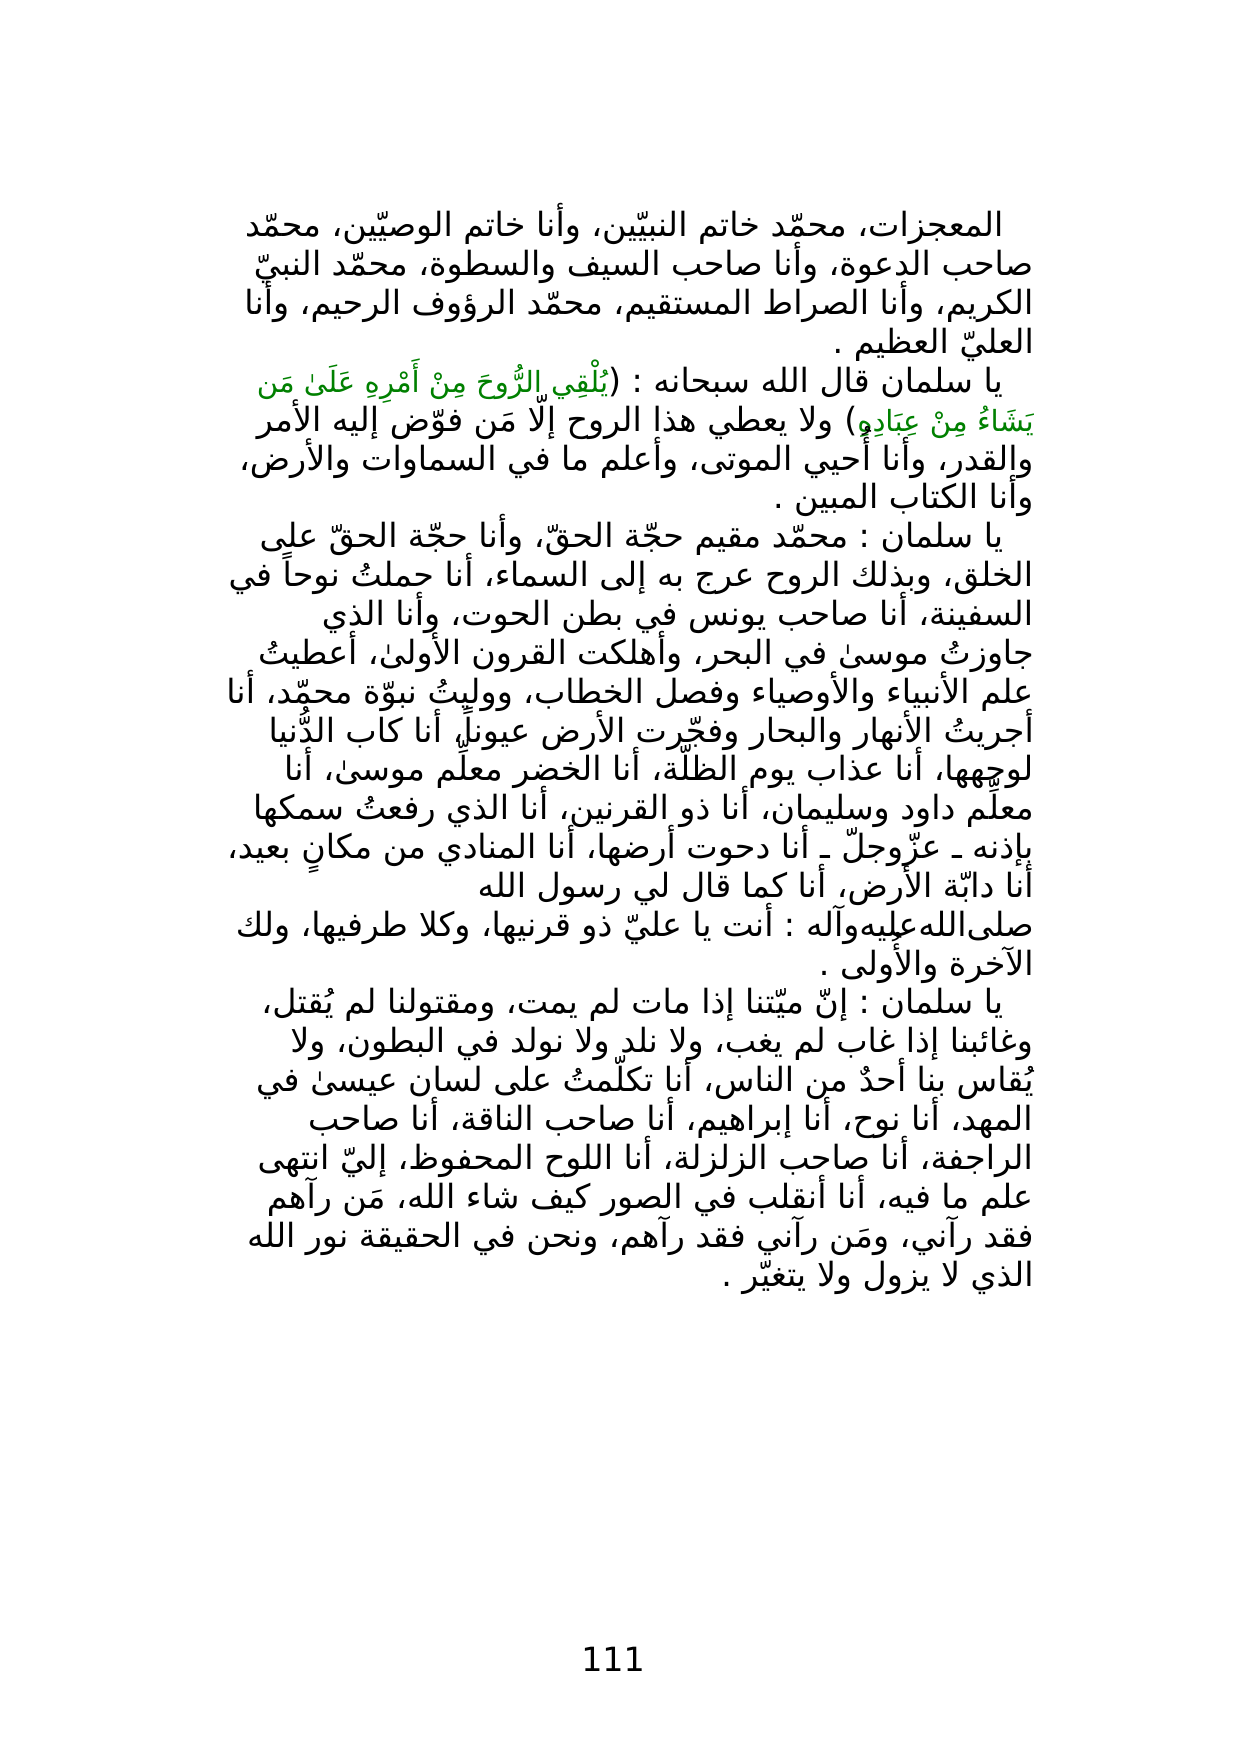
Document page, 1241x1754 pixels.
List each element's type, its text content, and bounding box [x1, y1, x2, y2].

text يا سلمان : محمّد مقيم حجّة الحقّ، وأنا حجّة الحقّ علی الخلق، وبذلك الروح عرج به إلی السماء، أنا حملتُ نوحاً في السفينة، أنا صاحب يونس في بطن الحوت، وأنا الذي جاوزتُ موسیٰ في البحر، وأهلكت القرون الأولیٰ، أعطيتُ علم الأنبياء والأوصياء وفصل الخطاب، ووليتُ نبوّة محمّد، أنا أجريتُ الأنهار والبحار وفجّرت الأرض عيوناً، أنا كاب الدُّنيا لوجهها، أنا عذاب يوم الظلّة، أنا الخضر معلِّم موسیٰ، أنا معلِّم داود وسليمان، أنا ذو القرنين، أنا الذي رفعتُ سمكها بإذنه ـ عزّوجلّ ـ أنا دحوت أرضها، أنا المنادي من مكانٍ بعيد، أنا دابّة الأرض، أنا كما قال لي رسول الله صلى‌الله‌عليه‌وآله : أنت يا عليّ ذو قرنيها، وكلا طرفيها، ولك الآخرة والأُولی . [222, 517, 1033, 983]
text يا سلمان قال الله سبحانه : (يُلْقِي الرُّوحَ مِنْ أَمْرِهِ عَلَىٰ مَن يَشَاءُ مِنْ عِبَادِهِ) ولا يعطي هذا الروح إلّا مَن فوّض إليه الأمر والقدر، وأنا أُحيي الموتی، وأعلم ما في السماوات والأرض، وأنا الكتاب المبين . [222, 361, 1033, 517]
text يا سلمان : إنّ ميّتنا إذا مات لم يمت، ومقتولنا لم يُقتل، وغائبنا إذا غاب لم يغب، ولا نلد ولا نولد في البطون، ولا يُقاس بنا أحدٌ من الناس، أنا تكلّمتُ علی لسان عيسیٰ في المهد، أنا نوح، أنا إبراهيم، أنا صاحب الناقة، أنا صاحب الراجفة، أنا صاحب الزلزلة، أنا اللوح المحفوظ، إليّ انتهی علم ما فيه، أنا أنقلب في الصور كيف شاء الله، مَن رآهم فقد رآني، ومَن رآني فقد رآهم، ونحن في الحقيقة نور الله الذي لا يزول ولا يتغيّر . [222, 983, 1033, 1294]
text المعجزات، محمّد خاتم النبيّين، وأنا خاتم الوصيّين، محمّد صاحب الدعوة، وأنا صاحب السيف والسطوة، محمّد النبيّ الكريم، وأنا الصراط المستقيم، محمّد الرؤوف الرحيم، وأنا العليّ العظيم . [222, 206, 1033, 361]
